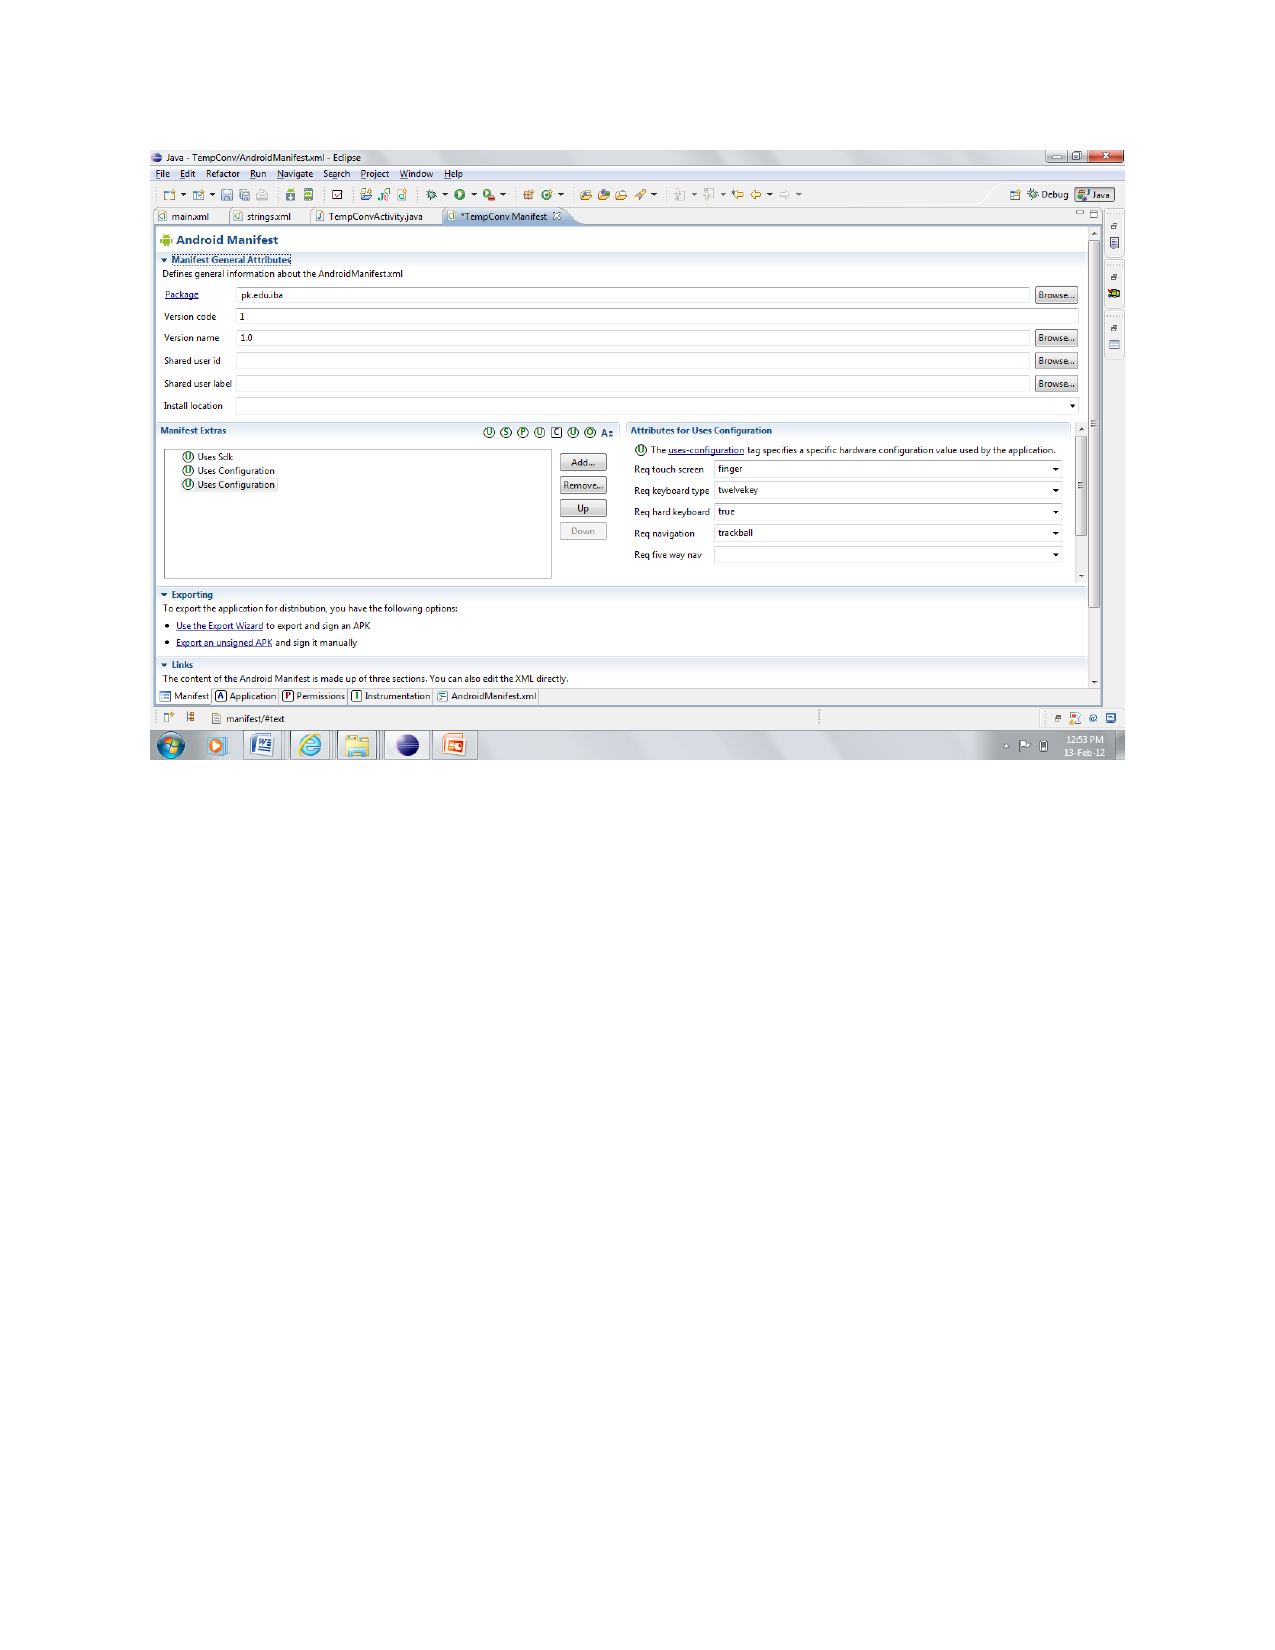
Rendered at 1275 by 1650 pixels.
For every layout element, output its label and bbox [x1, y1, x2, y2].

picture [150, 150, 1125, 760]
